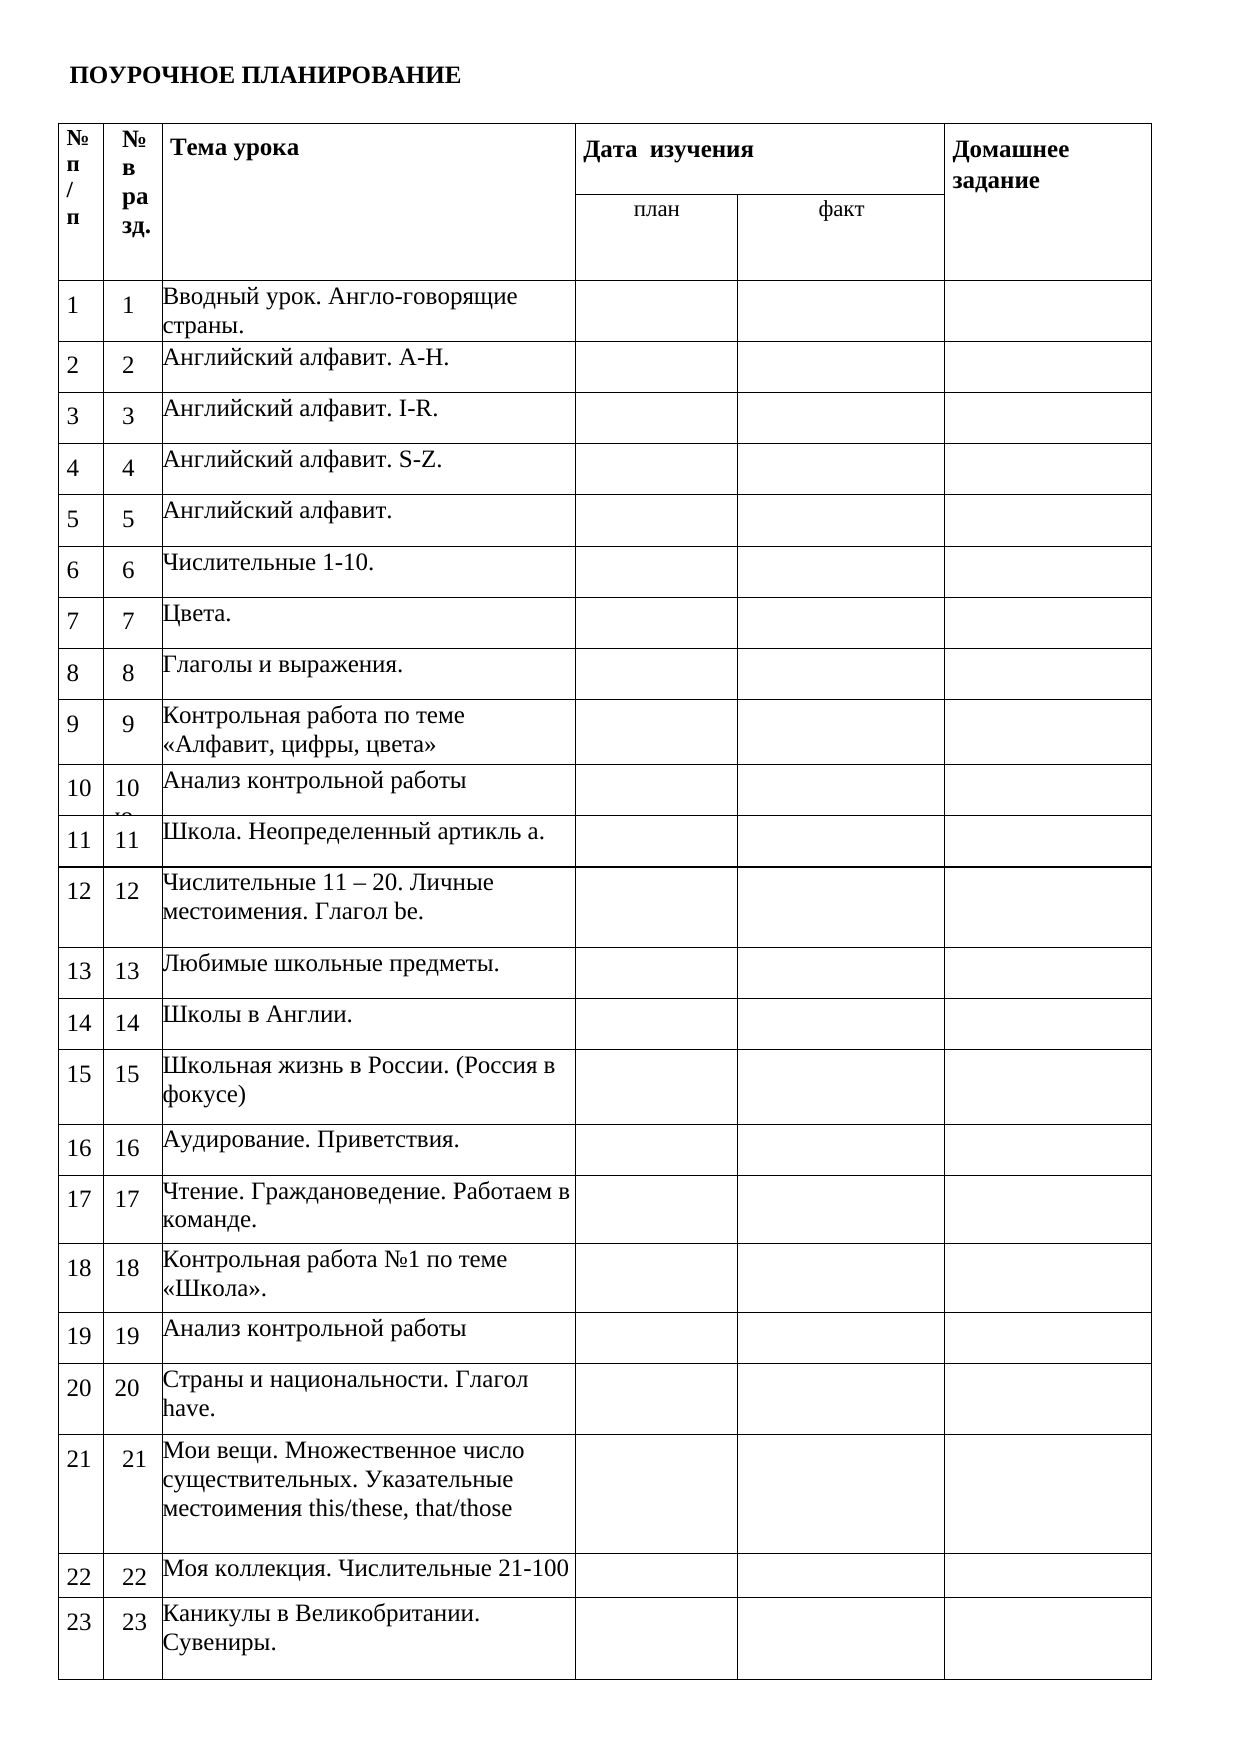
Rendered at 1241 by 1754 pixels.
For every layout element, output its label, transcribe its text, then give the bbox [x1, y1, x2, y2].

table_cell [576, 765, 737, 815]
table_cell [945, 444, 1151, 494]
table_header №п/п [59, 124, 103, 280]
table_cell [738, 1598, 944, 1678]
table_cell 11 [59, 816, 103, 866]
table_cell [945, 1313, 1151, 1363]
table_cell [738, 1435, 944, 1552]
table_cell [738, 495, 944, 546]
table_cell [576, 649, 737, 699]
table_cell [738, 948, 944, 998]
table_cell 14 [59, 999, 103, 1049]
table_cell [738, 1313, 944, 1363]
table_cell [738, 547, 944, 597]
table_cell Числительные 11 – 20. Личные местоимения. Глагол be. [163, 868, 575, 947]
table_cell [576, 1313, 737, 1363]
table_cell [738, 444, 944, 494]
table_cell 1 [59, 281, 103, 341]
table_cell Числительные 1-10. [163, 547, 575, 597]
text ПОУРОЧНОЕ ПЛАНИРОВАНИЕ [69, 62, 1172, 89]
table_cell [945, 649, 1151, 699]
table_cell Вводный урок. Англо-говорящие страны. [163, 281, 575, 341]
table_cell [945, 393, 1151, 443]
table_cell 8 [104, 649, 162, 699]
table_cell [738, 816, 944, 866]
table_cell 19 [104, 1313, 162, 1363]
table_cell 6 [59, 547, 103, 597]
table_cell Моя коллекция. Числительные 21-100 [163, 1554, 575, 1597]
table_cell [738, 598, 944, 648]
table_cell [738, 281, 944, 341]
table_cell Английский алфавит. A-H. [163, 342, 575, 392]
table_cell [576, 444, 737, 494]
table_cell 15 [59, 1050, 103, 1123]
table_cell [738, 393, 944, 443]
table_cell 2 [59, 342, 103, 392]
table_cell [738, 342, 944, 392]
table_cell Контрольная работа №1 по теме «Школа». [163, 1244, 575, 1312]
table_cell Английский алфавит. [163, 495, 575, 546]
table_cell Страны и национальности. Глагол have. [163, 1364, 575, 1434]
table_cell [576, 1435, 737, 1552]
table_cell Школы в Англии. [163, 999, 575, 1049]
table_cell 3 [59, 393, 103, 443]
table_cell [945, 1050, 1151, 1123]
table_cell 6 [104, 547, 162, 597]
table_header Тема урока [163, 124, 575, 280]
table_cell 16 [104, 1125, 162, 1175]
table_cell 18 [104, 1244, 162, 1312]
table_cell 15 [104, 1050, 162, 1123]
table_cell [945, 1244, 1151, 1312]
table_cell 4 [104, 444, 162, 494]
table_cell факт [738, 195, 944, 280]
table_cell [576, 816, 737, 866]
table_cell [945, 1598, 1151, 1678]
table_cell [576, 1598, 737, 1678]
table_cell 4 [59, 444, 103, 494]
table_cell [945, 495, 1151, 546]
table_cell 18 [59, 1244, 103, 1312]
table_cell [945, 868, 1151, 947]
table_cell [576, 999, 737, 1049]
table_cell 7 [59, 598, 103, 648]
table_cell [738, 700, 944, 764]
table_cell [945, 765, 1151, 815]
table_header Домашнее задание [945, 124, 1151, 280]
table_cell [738, 1364, 944, 1434]
table_cell Цвета. [163, 598, 575, 648]
table_cell Каникулы в Великобритании. Сувениры. [163, 1598, 575, 1678]
table_cell Анализ контрольной работы [163, 765, 575, 815]
table_cell [945, 342, 1151, 392]
table_cell Анализ контрольной работы [163, 1313, 575, 1363]
table_cell [738, 1125, 944, 1175]
table_cell [576, 948, 737, 998]
table_cell 23 [104, 1598, 162, 1678]
table_cell [945, 816, 1151, 866]
table_cell [576, 700, 737, 764]
table_cell [576, 598, 737, 648]
table_cell Чтение. Граждановедение. Работаем в команде. [163, 1176, 575, 1243]
table_cell 17 [104, 1176, 162, 1243]
table_cell Школа. Неопределенный артикль a. [163, 816, 575, 866]
table_cell 12 [104, 868, 162, 947]
table_cell [576, 1125, 737, 1175]
table_cell Английский алфавит. I-R. [163, 393, 575, 443]
table_cell [576, 495, 737, 546]
table_cell 1 [104, 281, 162, 341]
table_cell [576, 868, 737, 947]
table_cell [576, 281, 737, 341]
table_cell [945, 1125, 1151, 1175]
table_cell 5 [104, 495, 162, 546]
table_cell 11 [104, 816, 162, 866]
table_cell 21 [104, 1435, 162, 1552]
table_cell [738, 868, 944, 947]
table_cell Школьная жизнь в России. (Россия в фокусе) [163, 1050, 575, 1123]
table_cell 19 [59, 1313, 103, 1363]
table_cell Контрольная работа по теме «Алфавит, цифры, цвета» [163, 700, 575, 764]
table_cell [945, 1364, 1151, 1434]
table_cell Любимые школьные предметы. [163, 948, 575, 998]
table_cell [945, 700, 1151, 764]
table_cell [576, 1244, 737, 1312]
table_cell Английский алфавит. S-Z. [163, 444, 575, 494]
table_cell 20 [59, 1364, 103, 1434]
table_cell 5 [59, 495, 103, 546]
table_cell 22 [104, 1554, 162, 1597]
table_cell [945, 547, 1151, 597]
table_cell Аудирование. Приветствия. [163, 1125, 575, 1175]
table_cell [576, 1176, 737, 1243]
table_cell [576, 342, 737, 392]
table_cell 23 [59, 1598, 103, 1678]
table_cell Мои вещи. Множественное число существительных. Указательные местоимения this/these, that/those [163, 1435, 575, 1552]
table_cell [576, 547, 737, 597]
table_cell 21 [59, 1435, 103, 1552]
table_cell 3 [104, 393, 162, 443]
table_cell [945, 1435, 1151, 1552]
table_cell [945, 1554, 1151, 1597]
table_cell 14 [104, 999, 162, 1049]
table_cell Глаголы и выражения. [163, 649, 575, 699]
table_cell [738, 1176, 944, 1243]
table_header №в разд. [104, 124, 162, 280]
table_cell [945, 281, 1151, 341]
table_cell [945, 598, 1151, 648]
table_cell [576, 1554, 737, 1597]
table_cell [738, 1244, 944, 1312]
table_cell [738, 649, 944, 699]
table_cell 17 [59, 1176, 103, 1243]
table_cell [576, 1364, 737, 1434]
table_cell 16 [59, 1125, 103, 1175]
table_cell [945, 999, 1151, 1049]
table_cell [945, 1176, 1151, 1243]
table_cell 13 [104, 948, 162, 998]
table_cell 12 [59, 868, 103, 947]
table_cell 22 [59, 1554, 103, 1597]
table_cell 9 [104, 700, 162, 764]
table_cell план [576, 195, 737, 280]
table_cell [738, 765, 944, 815]
table_cell [576, 393, 737, 443]
table_cell 20 [104, 1364, 162, 1434]
table_cell 2 [104, 342, 162, 392]
table_cell [738, 999, 944, 1049]
table_cell 13 [59, 948, 103, 998]
table_cell [945, 948, 1151, 998]
table_cell 10 [59, 765, 103, 815]
table_cell 7 [104, 598, 162, 648]
table_cell [738, 1554, 944, 1597]
table_cell [576, 1050, 737, 1123]
table_cell 8 [59, 649, 103, 699]
table_cell 10ю.ю.. [104, 765, 162, 815]
table_header Дата изучения [576, 124, 944, 194]
table_cell 9 [59, 700, 103, 764]
table_cell [738, 1050, 944, 1123]
